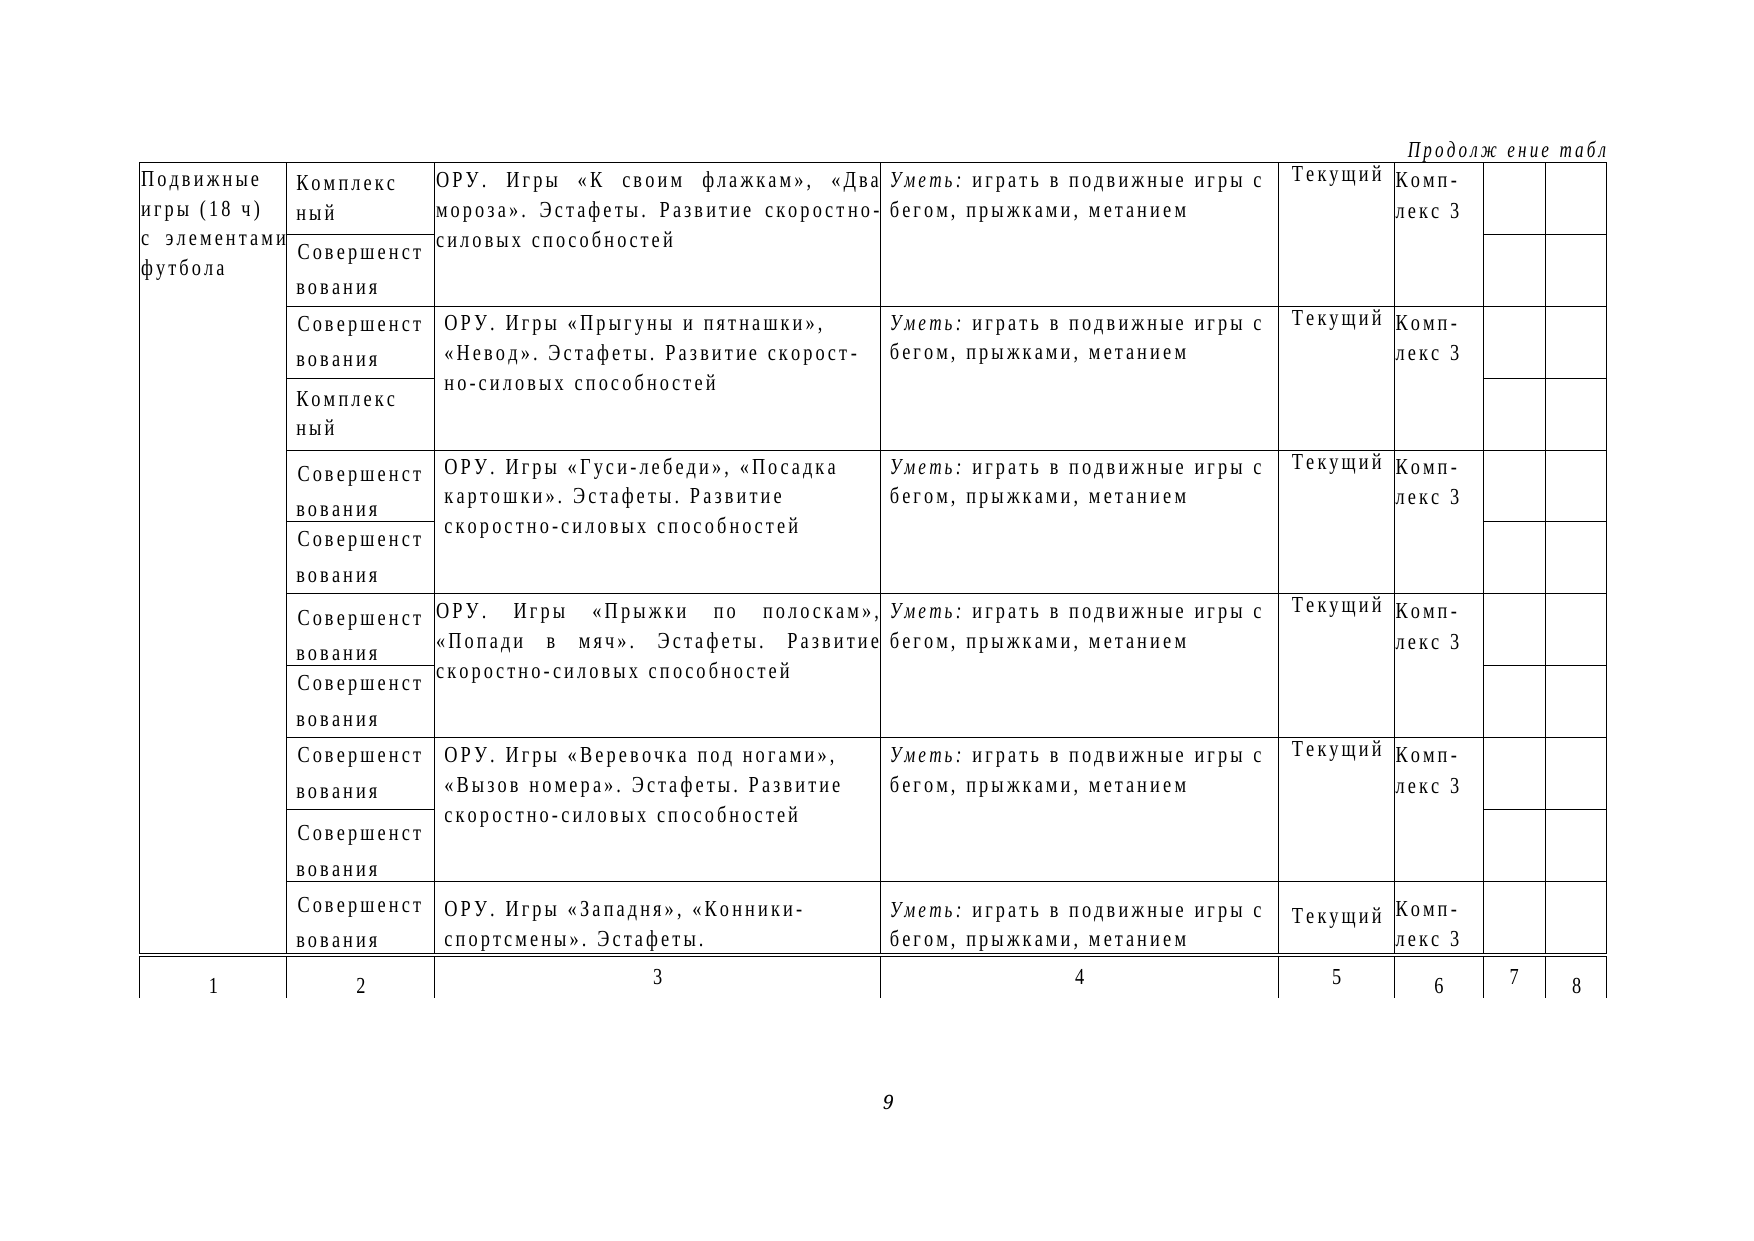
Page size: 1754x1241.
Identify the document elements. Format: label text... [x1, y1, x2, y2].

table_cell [881, 882, 1278, 952]
table_cell Совершенст вования [287, 666, 434, 737]
table_cell [1484, 522, 1545, 593]
table_cell [1546, 666, 1606, 737]
table_cell Текущий [1279, 738, 1394, 881]
table_cell [1546, 522, 1606, 593]
table_cell ОРУ. Игры «Прыжки по полоскам», «Попади в мяч». Эстафеты. Развитие скоростно-силовых способностей [435, 594, 880, 737]
table_cell [1546, 307, 1606, 378]
table_cell [1484, 738, 1545, 809]
table_cell ОРУ. Игры «К своим флажкам», «Два мороза». Эстафеты. Развитие скоростно-силовых способностей [435, 163, 880, 306]
table_header 6 [1395, 957, 1483, 998]
table_cell ОРУ. Игры «Западня», «Конники- спортсмены». Эстафеты. [435, 882, 880, 952]
table_cell [1484, 594, 1545, 665]
table_cell Совершенст вования [287, 594, 434, 665]
table_cell [1546, 235, 1606, 306]
table_cell [1546, 451, 1606, 521]
table_header 5 [1279, 957, 1394, 998]
table_cell [1546, 379, 1606, 450]
table_header 2 [287, 957, 434, 998]
table_cell [1484, 235, 1545, 306]
table_cell Текущий [1279, 594, 1394, 737]
table_cell Комплекс 3 [1395, 882, 1483, 952]
table_cell Уметь: играть в подвижные игры с бегом, прыжками, метанием [881, 163, 1278, 306]
table_cell Текущий [1279, 451, 1394, 593]
table_cell Уметь: играть в подвижные игры с бегом, прыжками, метанием [881, 594, 1278, 737]
table_cell Совершенст вования [287, 307, 434, 378]
table_cell Комплекс 3 [1395, 451, 1483, 593]
table_cell Текущий [1279, 882, 1394, 952]
table_cell ОРУ. Игры «Прыгуны и пятнашки», «Невод». Эстафеты. Развитие скоростно-силовых способностей [435, 307, 880, 450]
table_cell [1484, 882, 1545, 952]
table_cell Комплекс 3 [1395, 738, 1483, 881]
table_cell ОРУ. Игры «Гуси-лебеди», «Посадка картошки». Эстафеты. Развитие скоростно-силовых способностей [435, 451, 880, 593]
table_cell [1546, 163, 1606, 234]
table_cell Уметь: играть в подвижные игры с бегом, прыжками, метанием [881, 738, 1278, 881]
table_cell [1546, 594, 1606, 665]
table_header 4 [881, 957, 1278, 998]
table_cell Совершенст вования [287, 882, 434, 952]
table_cell Совершенст вования [287, 738, 434, 809]
table_cell Совершенст вования [287, 522, 434, 593]
table_cell Подвижные игры (18 ч) с элементами футбола [140, 163, 286, 952]
table_cell Совершенст вования [287, 451, 434, 521]
table_cell [1546, 738, 1606, 809]
table_header 8 [1546, 957, 1606, 998]
table_cell [1484, 307, 1545, 378]
table_cell Уметь: играть в подвижные игры с бегом, прыжками, метанием [881, 307, 1278, 450]
table_cell Комплекс 3 [1395, 594, 1483, 737]
table_cell Уметь: играть в подвижные игры с бегом, прыжками, метанием [881, 451, 1278, 593]
table_cell [1546, 810, 1606, 881]
table_cell Комплекс ный [287, 163, 434, 234]
table_header 7 [1484, 957, 1545, 998]
table_cell ОРУ. Игры «Веревочка под ногами», «Вызов номера». Эстафеты. Развитие скоростно-силовых способностей [435, 738, 880, 881]
table_cell Совершенст вования [287, 810, 434, 881]
table_cell Комплекс 3 [1395, 307, 1483, 450]
table_cell Совершенст вования [287, 235, 434, 306]
table_cell [1484, 163, 1545, 234]
table_cell [1484, 810, 1545, 881]
table_header 1 [140, 957, 286, 998]
table_header 3 [435, 957, 880, 998]
table_cell Текущий [1279, 307, 1394, 450]
table_cell Текущий [1279, 163, 1394, 306]
table_cell Комплекс ный [287, 379, 434, 450]
table_cell Комплекс 3 [1395, 163, 1483, 306]
table_cell [1484, 666, 1545, 737]
table_cell [1484, 379, 1545, 450]
table_cell [1484, 451, 1545, 521]
table_cell [1546, 882, 1606, 952]
